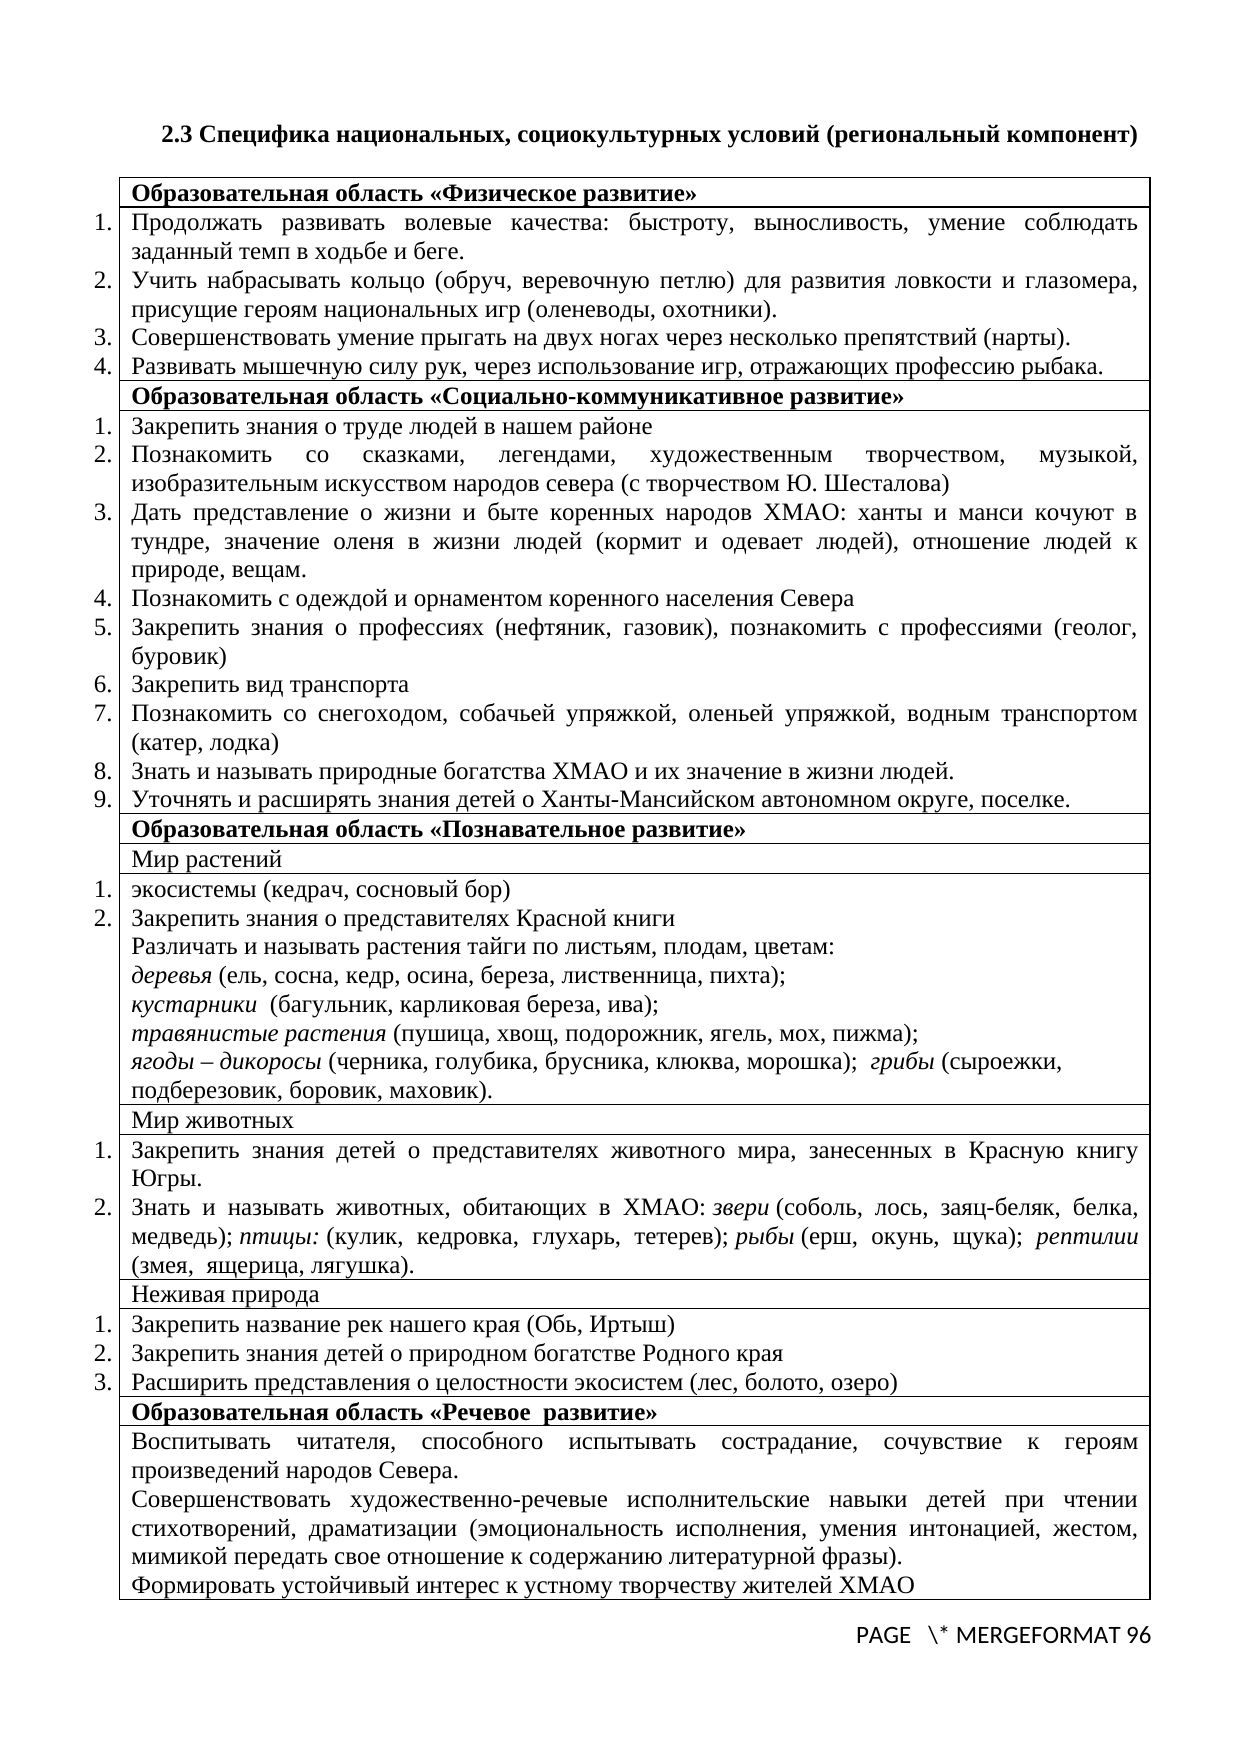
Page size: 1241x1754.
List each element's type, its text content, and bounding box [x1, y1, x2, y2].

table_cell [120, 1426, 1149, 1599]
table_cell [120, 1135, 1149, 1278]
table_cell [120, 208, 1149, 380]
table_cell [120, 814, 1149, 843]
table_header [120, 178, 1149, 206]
text 2.3 Специфика национальных, социокультурных условий (региональный компонент) [148, 119, 1152, 148]
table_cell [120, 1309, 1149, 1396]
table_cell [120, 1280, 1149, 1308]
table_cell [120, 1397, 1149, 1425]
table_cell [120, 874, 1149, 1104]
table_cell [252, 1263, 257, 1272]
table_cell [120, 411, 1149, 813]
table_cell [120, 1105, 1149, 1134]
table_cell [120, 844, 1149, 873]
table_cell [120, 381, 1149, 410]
